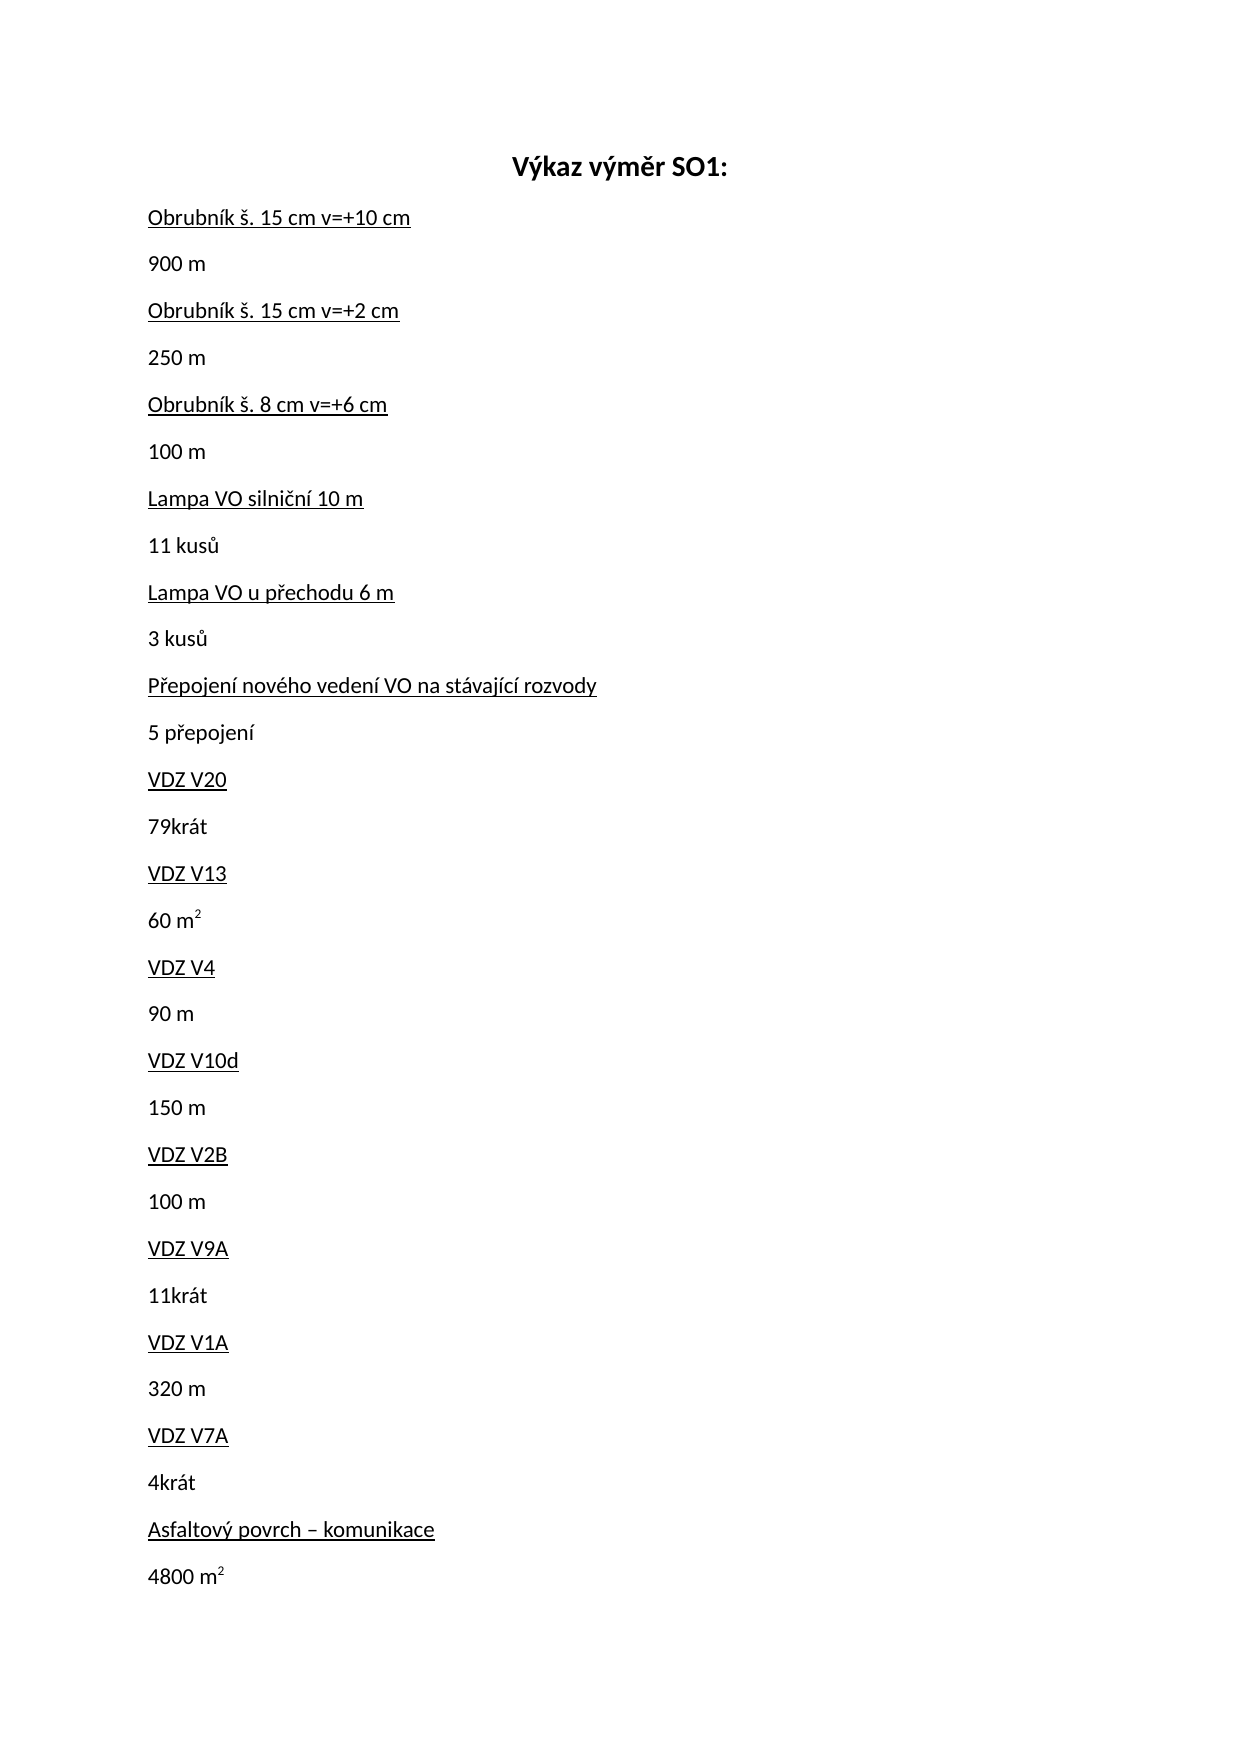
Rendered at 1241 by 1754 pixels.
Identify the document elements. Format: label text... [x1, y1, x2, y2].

text 320 m [148, 1374, 1093, 1403]
text 100 m [148, 1187, 1093, 1215]
text 60 m2 [148, 906, 1093, 934]
text 11 kusů [148, 531, 1093, 559]
text 250 m [148, 343, 1093, 371]
text 150 m [148, 1093, 1093, 1121]
text Obrubník š. 8 cm v=+6 cm [148, 390, 1093, 418]
text VDZ V7A [148, 1421, 1093, 1449]
text Obrubník š. 15 cm v=+2 cm [148, 296, 1093, 324]
text Obrubník š. 15 cm v=+10 cm [148, 203, 1093, 231]
text VDZ V1A [148, 1328, 1093, 1356]
text 11krát [148, 1281, 1093, 1309]
text 100 m [148, 437, 1093, 465]
text 4800 m2 [148, 1562, 1093, 1590]
text VDZ V2B [148, 1140, 1093, 1168]
text VDZ V9A [148, 1234, 1093, 1262]
text Lampa VO silniční 10 m [148, 484, 1093, 512]
text VDZ V4 [148, 953, 1093, 981]
text VDZ V10d [148, 1046, 1093, 1074]
text 90 m [148, 999, 1093, 1028]
text Výkaz výměr SO1: [148, 148, 1093, 183]
text Přepojení nového vedení VO na stávající rozvody [148, 671, 1093, 699]
text 5 přepojení [148, 718, 1093, 746]
text 900 m [148, 249, 1093, 278]
text Asfaltový povrch – komunikace [148, 1515, 1093, 1543]
text Lampa VO u přechodu 6 m [148, 578, 1093, 606]
text 79krát [148, 812, 1093, 840]
text VDZ V20 [148, 765, 1093, 793]
text 4krát [148, 1468, 1093, 1496]
text 3 kusů [148, 624, 1093, 653]
text VDZ V13 [148, 859, 1093, 887]
